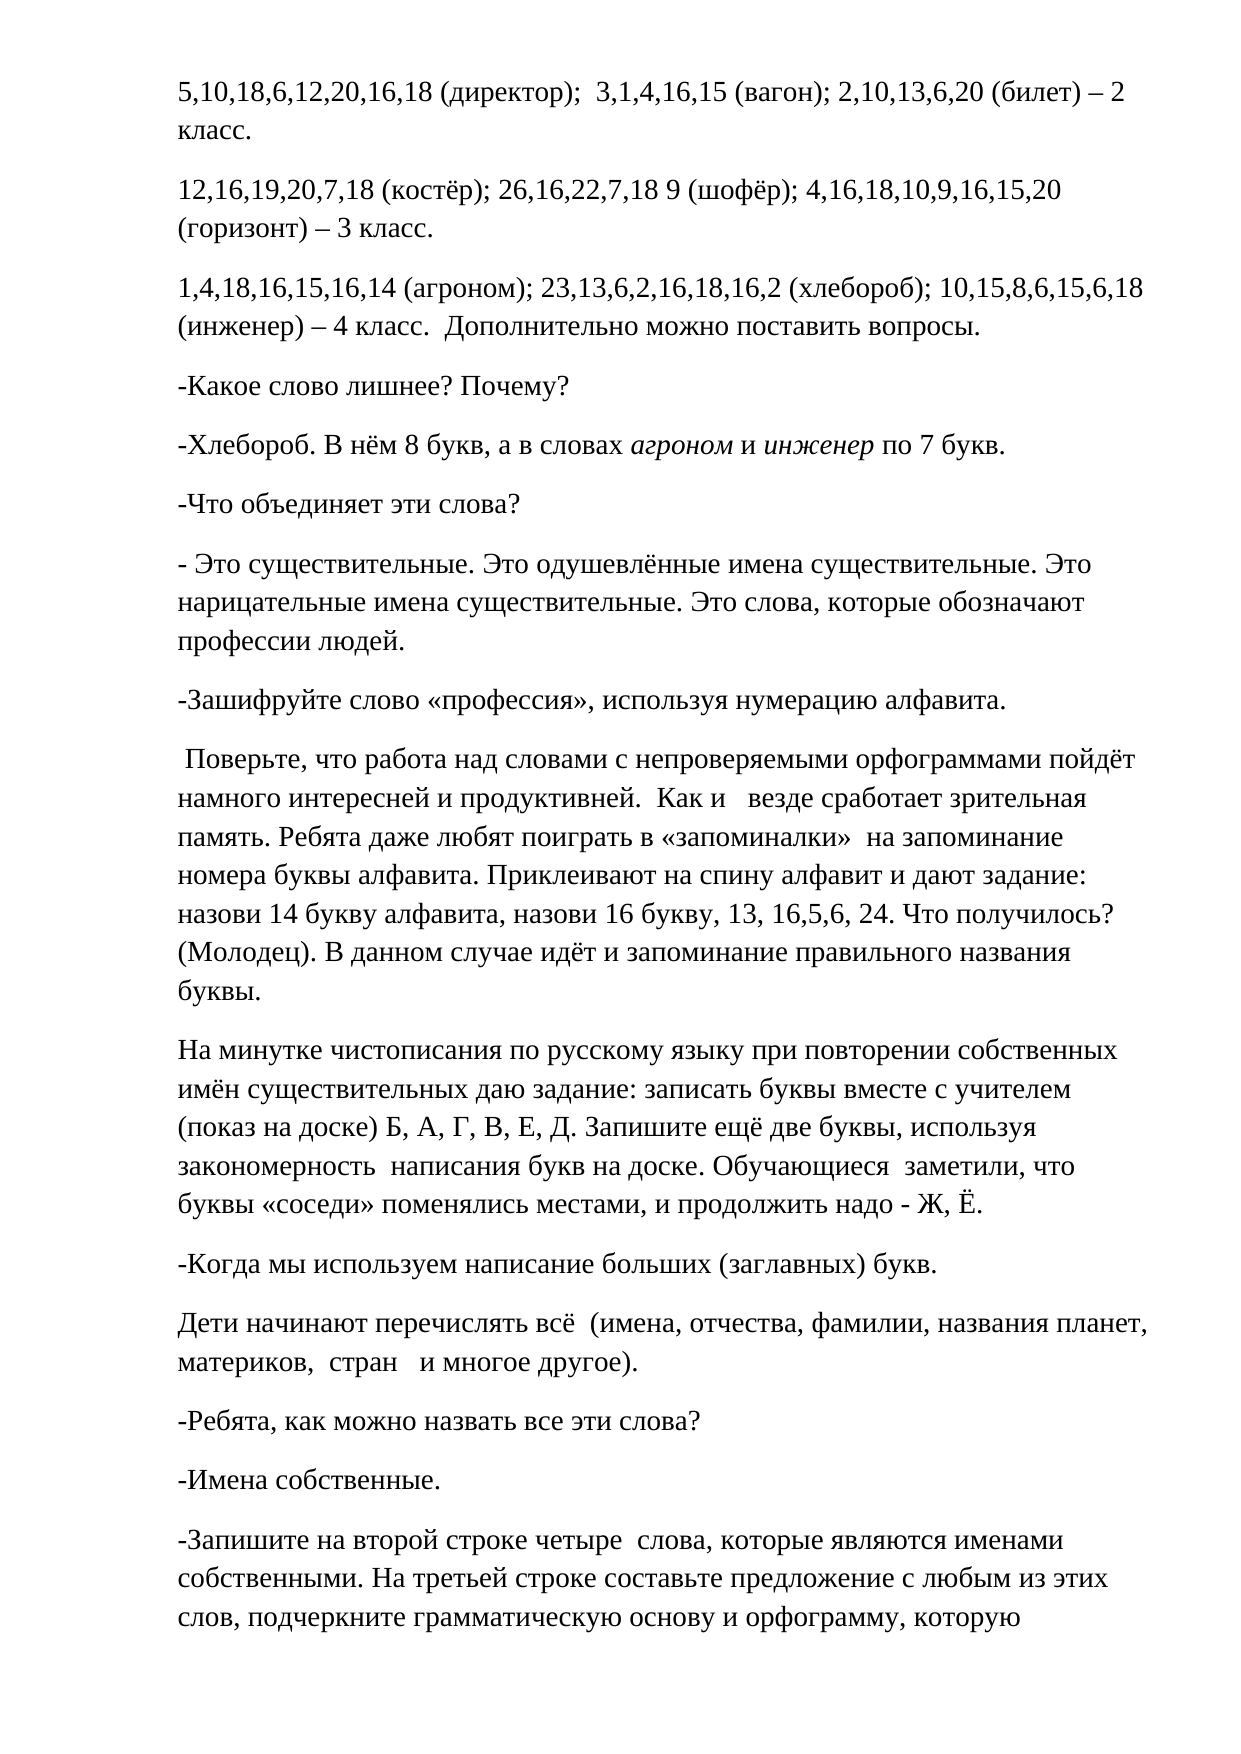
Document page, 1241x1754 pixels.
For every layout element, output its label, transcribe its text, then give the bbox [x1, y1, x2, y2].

text На минутке чистописания по русскому языку при повторении собственных имён существительных даю задание: записать буквы вместе с учителем (показ на доске) Б, А, Г, В, Е, Д. Запишите ещё две буквы, используя закономерность написания букв на доске. Обучающиеся заметили, что буквы «соседи» поменялись местами, и продолжить надо - Ж, Ё. [177, 1032, 1152, 1220]
text 1,4,18,16,15,16,14 (агроном); 23,13,6,2,16,18,16,2 (хлебороб); 10,15,8,6,15,6,18 (инженер) – 4 класс. Дополнительно можно поставить вопросы. [177, 270, 1152, 342]
text -Ребята, как можно назвать все эти слова? [177, 1403, 1152, 1437]
text -Зашифруйте слово «профессия», используя нумерацию алфавита. [177, 682, 1152, 716]
text -Когда мы используем написание больших (заглавных) букв. [177, 1246, 1152, 1279]
text -Имена собственные. [177, 1462, 1152, 1496]
text 12,16,19,20,7,18 (костёр); 26,16,22,7,18 9 (шофёр); 4,16,18,10,9,16,15,20 (горизонт) – 3 класс. [177, 172, 1152, 244]
text Поверьте, что работа над словами с непроверяемыми орфограммами пойдёт намного интересней и продуктивней. Как и везде сработает зрительная память. Ребята даже любят поиграть в «запоминалки» на запоминание номера буквы алфавита. Приклеивают на спину алфавит и дают задание: назови 14 букву алфавита, назови 16 букву, 13, 16,5,6, 24. Что получилось? (Молодец). В данном случае идёт и запоминание правильного названия буквы. [177, 742, 1152, 1006]
text -Что объединяет эти слова? [177, 486, 1152, 520]
text -Хлебороб. В нём 8 букв, а в словах агроном и инженер по 7 букв. [177, 427, 1152, 461]
text 5,10,18,6,12,20,16,18 (директор); 3,1,4,16,15 (вагон); 2,10,13,6,20 (билет) – 2 класс. [177, 74, 1152, 146]
text Дети начинают перечислять всё (имена, отчества, фамилии, названия планет, материков, стран и многое другое). [177, 1305, 1152, 1377]
text -Какое слово лишнее? Почему? [177, 368, 1152, 401]
text - Это существительные. Это одушевлённые имена существительные. Это нарицательные имена существительные. Это слова, которые обозначают профессии людей. [177, 546, 1152, 656]
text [177, 1522, 1152, 1632]
